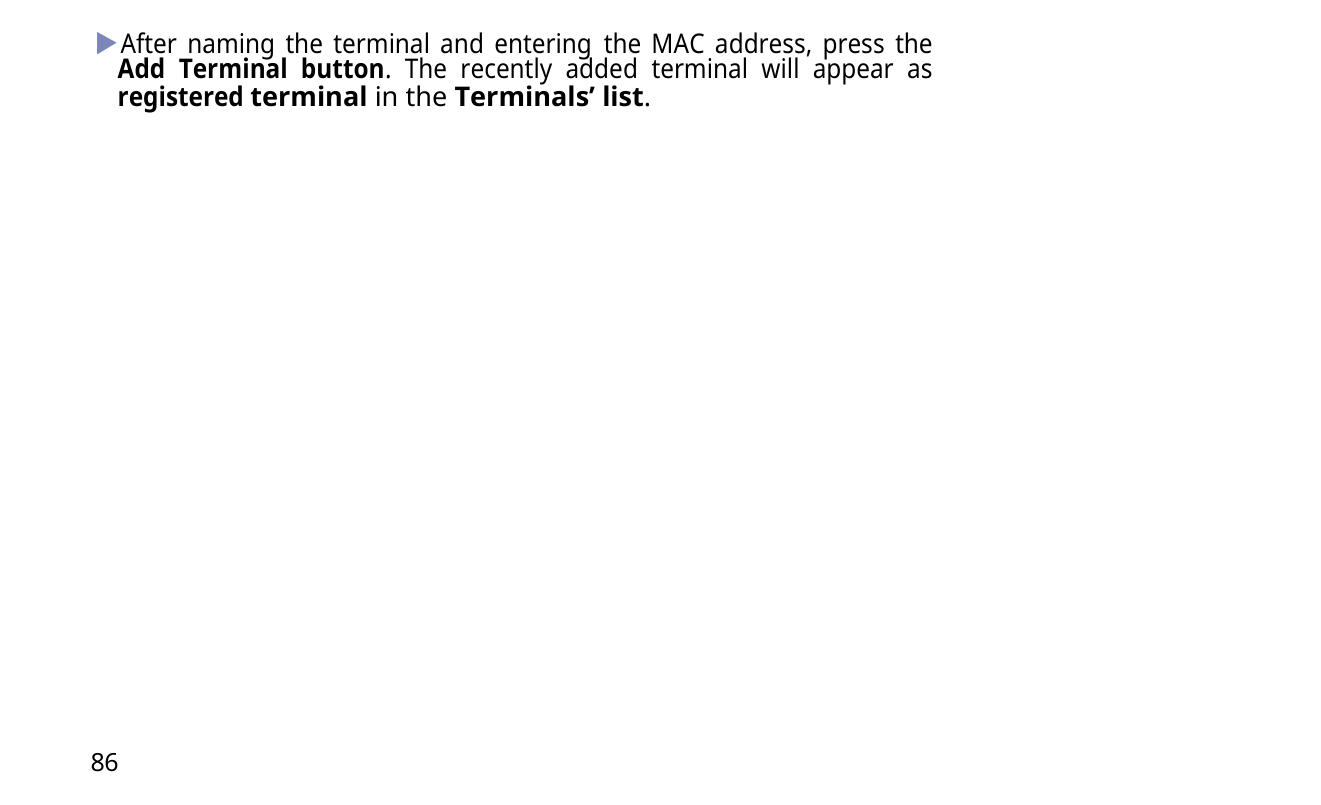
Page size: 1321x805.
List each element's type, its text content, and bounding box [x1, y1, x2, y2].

list After naming the terminal and entering the MAC address, press the Add Terminal button. The recently added terminal will appear as registered terminal in the Terminals’ list. [94, 31, 933, 114]
